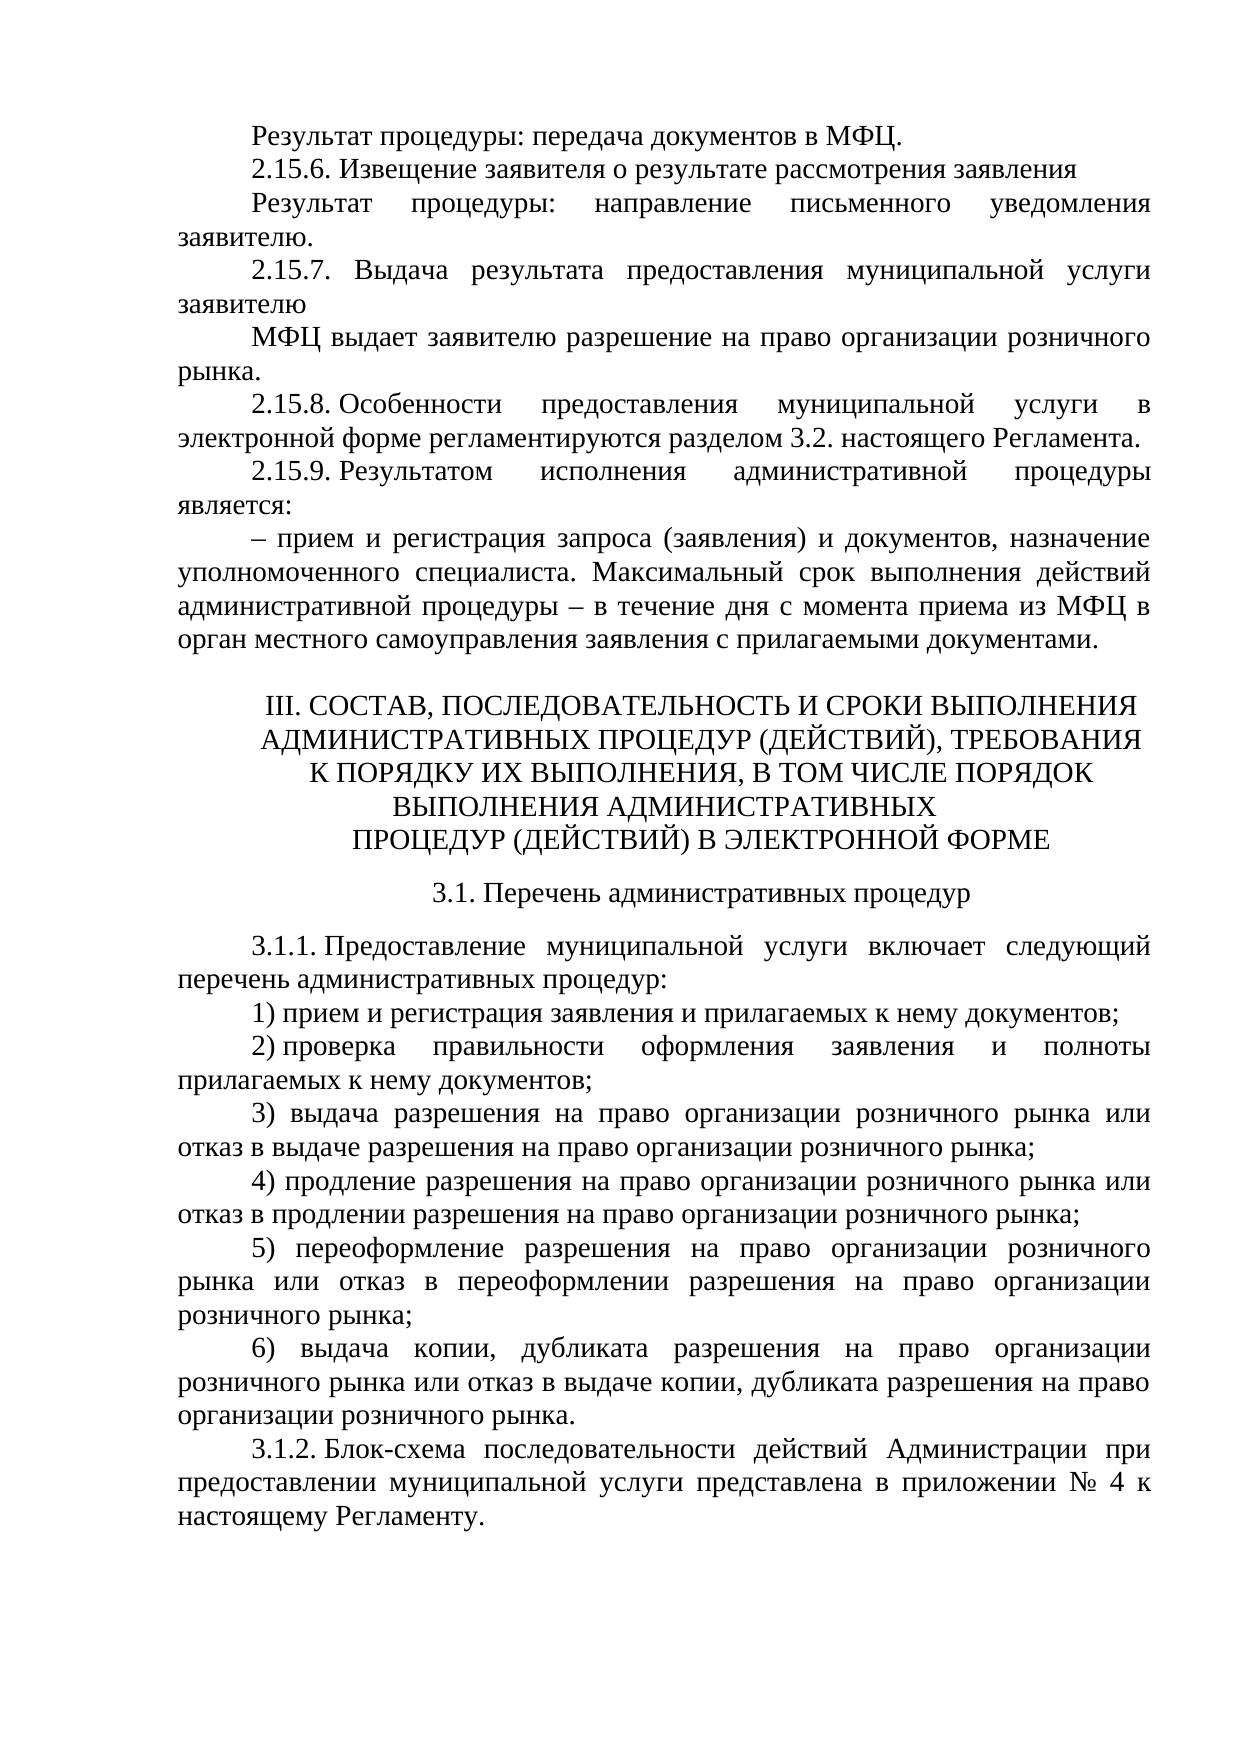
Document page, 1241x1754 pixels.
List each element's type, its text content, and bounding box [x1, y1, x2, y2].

text МФЦ выдает заявителю разрешение на право организации розничного рынка. [177, 319, 1152, 386]
text Результат процедуры: передача документов в МФЦ. [177, 118, 1152, 152]
text 3.1.1. Предоставление муниципальной услуги включает следующий перечень административных процедур: [177, 928, 1152, 995]
text 3.1. Перечень административных процедур [177, 875, 1152, 909]
text АДМИНИСТРАТИВНЫХ ПРОЦЕДУР (ДЕЙСТВИЙ), ТРЕБОВАНИЯ [177, 722, 1152, 755]
text К ПОРЯДКУ ИХ ВЫПОЛНЕНИЯ, В ТОМ ЧИСЛЕ ПОРЯДОК ВЫПОЛНЕНИЯ АДМИНИСТРАТИВНЫХ [177, 755, 1152, 822]
text Результат процедуры: направление письменного уведомления заявителю. [177, 185, 1152, 252]
text 2.15.9. Результатом исполнения административной процедуры является: [177, 453, 1152, 521]
text 2) проверка правильности оформления заявления и полноты прилагаемых к нему документов; [177, 1028, 1152, 1096]
text – прием и регистрация запроса (заявления) и документов, назначение уполномоченного специалиста. Максимальный срок выполнения действий административной процедуры – в течение дня с момента приема из МФЦ в орган местного самоуправления заявления с прилагаемыми документами. [177, 521, 1152, 655]
text 2.15.8. Особенности предоставления муниципальной услуги в электронной форме регламентируются разделом 3.2. настоящего Регламента. [177, 386, 1152, 453]
text 1) прием и регистрация заявления и прилагаемых к нему документов; [177, 995, 1152, 1028]
text 2.15.6. Извещение заявителя о результате рассмотрения заявления [177, 152, 1152, 185]
text 6) выдача копии, дубликата разрешения на право организации розничного рынка или отказ в выдаче копии, дубликата разрешения на право организации розничного рынка. [177, 1330, 1152, 1431]
text 5) переоформление разрешения на право организации розничного рынка или отказ в переоформлении разрешения на право организации розничного рынка; [177, 1230, 1152, 1330]
text 4) продление разрешения на право организации розничного рынка или отказ в продлении разрешения на право организации розничного рынка; [177, 1163, 1152, 1230]
text 3.1.2. Блок-схема последовательности действий Администрации при предоставлении муниципальной услуги представлена в приложении № 4 к настоящему Регламенту. [177, 1431, 1152, 1532]
text 2.15.7. Выдача результата предоставления муниципальной услуги заявителю [177, 252, 1152, 319]
text III. СОСТАВ, ПОСЛЕДОВАТЕЛЬНОСТЬ И СРОКИ ВЫПОЛНЕНИЯ [177, 688, 1152, 722]
text ПРОЦЕДУР (ДЕЙСТВИЙ) В ЭЛЕКТРОННОЙ ФОРМЕ [177, 822, 1152, 856]
text 3) выдача разрешения на право организации розничного рынка или отказ в выдаче разрешения на право организации розничного рынка; [177, 1096, 1152, 1163]
